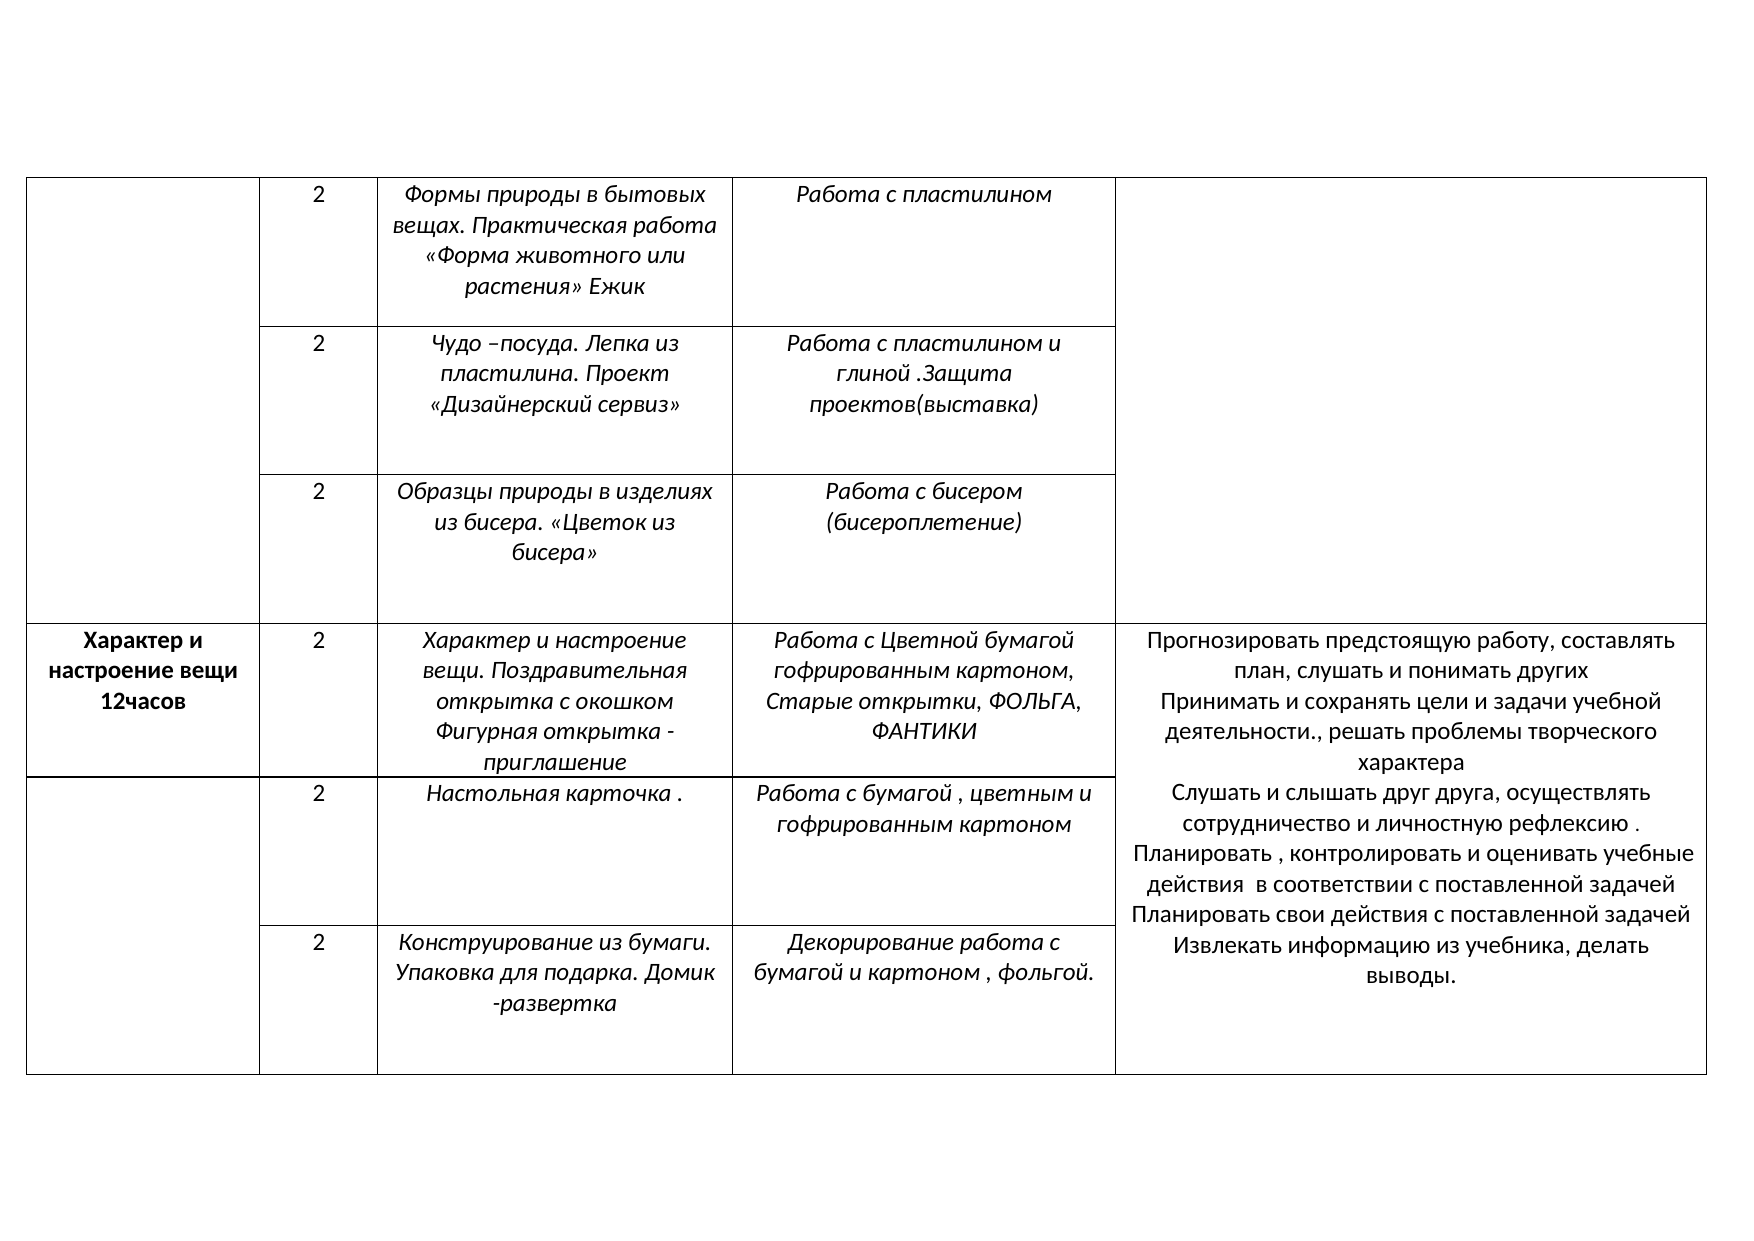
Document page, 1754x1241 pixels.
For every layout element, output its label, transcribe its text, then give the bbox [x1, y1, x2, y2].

table_cell 2 [260, 926, 377, 1073]
table_cell Работа с Цветной бумагой гофрированным картоном, Старые открытки, ФОЛЬГА, ФАНТИКИ [733, 624, 1115, 776]
table_cell Работа с пластилином и глиной .Защита проектов(выставка) [733, 327, 1115, 474]
table_cell 2 [260, 475, 377, 623]
table_cell 2 [260, 778, 377, 925]
table_cell Настольная карточка . [378, 778, 732, 925]
table_cell Характер и настроение вещи. Поздравительная открытка с окошком Фигурная открытка -приглашение [378, 624, 732, 776]
table_cell Прогнозировать предстоящую работу, составлять план, слушать и понимать других Принимать и сохранять цели и задачи учебной деятельности., решать проблемы творческого характера Слушать и слышать друг друга, осуществлять сотрудничество и личностную рефлексию . Планировать , контролировать и оценивать учебные действия в соответствии с поставленной задачей Планировать свои действия с поставленной задачей Извлекать информацию из учебника, делать выводы. [1116, 624, 1706, 1073]
table_cell Декорирование работа с бумагой и картоном , фольгой. [733, 926, 1115, 1073]
table_cell Образцы природы в изделиях из бисера. «Цветок из бисера» [378, 475, 732, 623]
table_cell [733, 178, 1115, 326]
table_cell 2 [260, 178, 377, 326]
table_cell Работа с бумагой , цветным и гофрированным картоном [733, 778, 1115, 925]
table_cell 2 [260, 624, 377, 776]
table_cell [27, 778, 259, 1073]
table_cell Формы природы в бытовых вещах. Практическая работа «Форма животного или растения» Ежик [378, 178, 732, 326]
table_cell Работа с бисером (бисероплетение) [733, 475, 1115, 623]
table_cell Чудо –посуда. Лепка из пластилина. Проект «Дизайнерский сервиз» [378, 327, 732, 474]
table_cell Конструирование из бумаги. Упаковка для подарка. Домик -развертка [378, 926, 732, 1073]
table_cell Характер и настроение вещи 12часов [27, 624, 259, 776]
table_cell 2 [260, 327, 377, 474]
